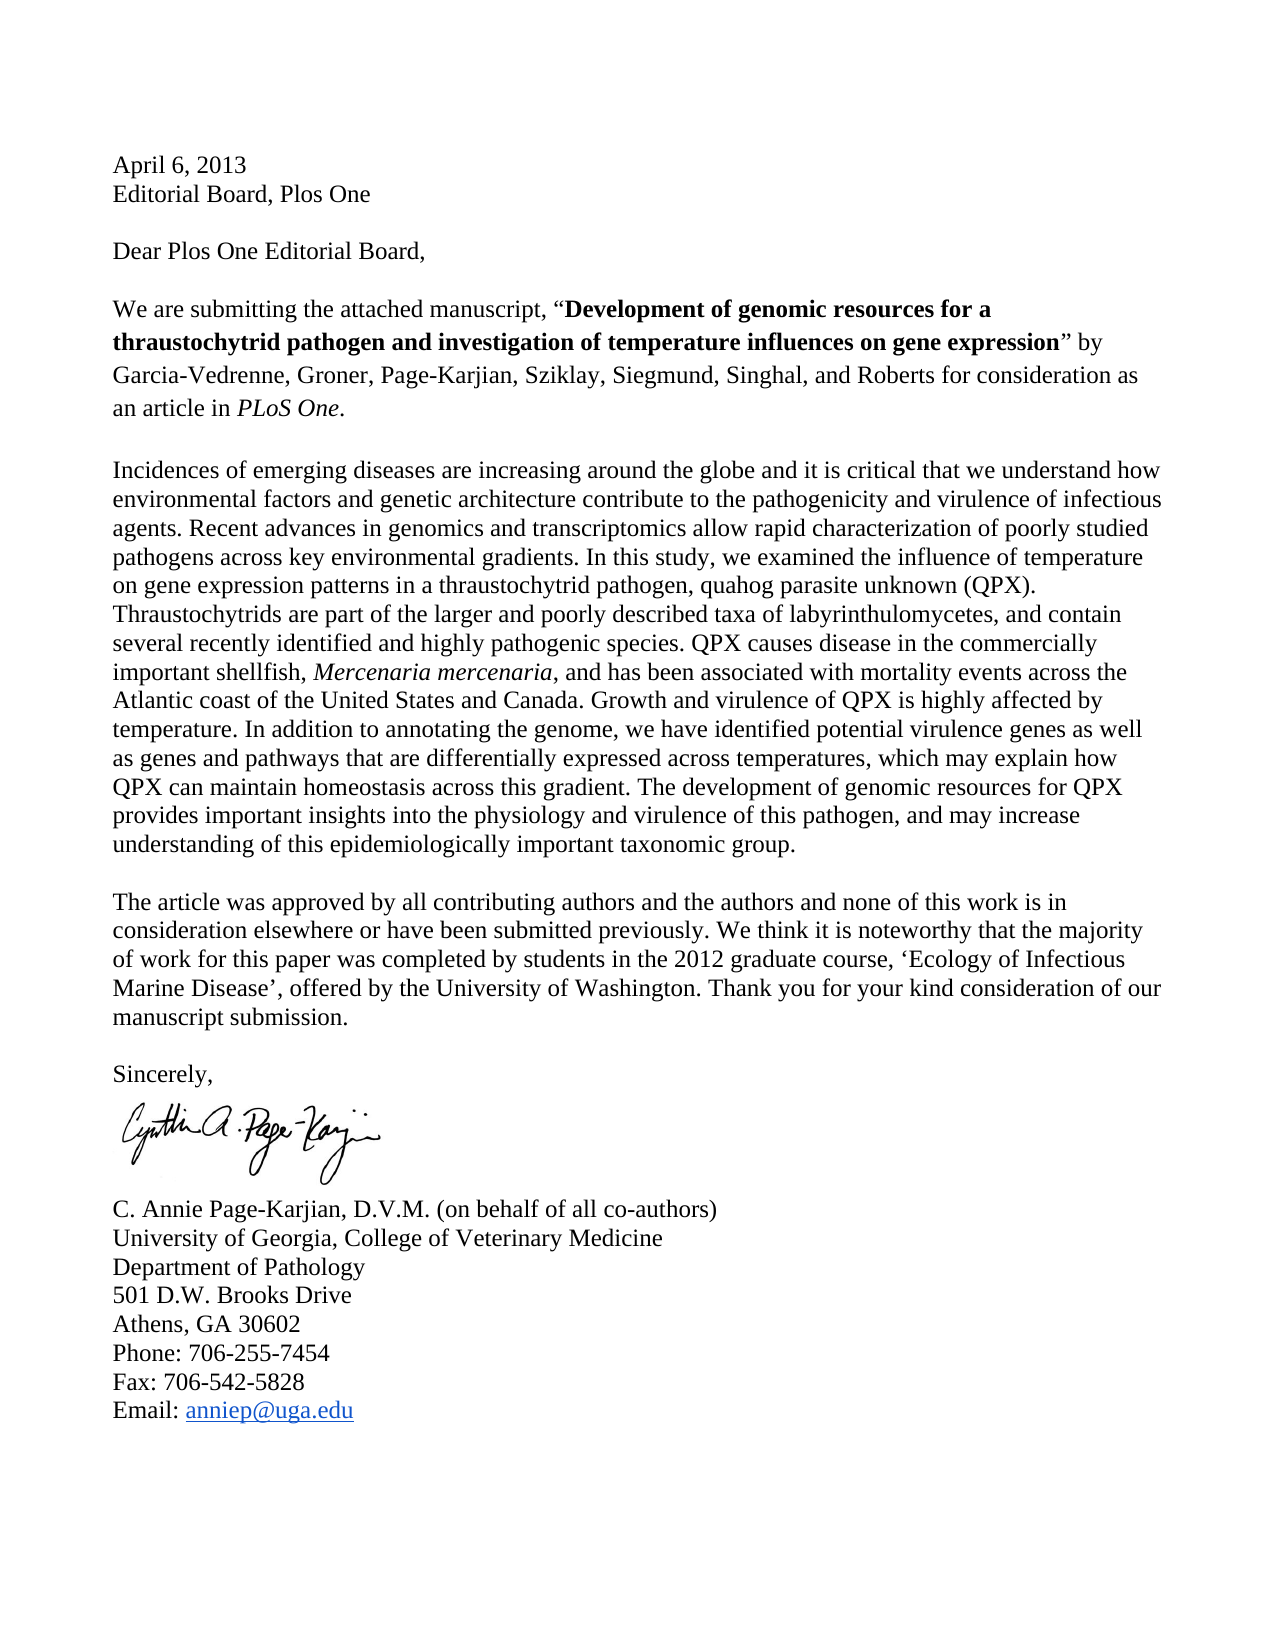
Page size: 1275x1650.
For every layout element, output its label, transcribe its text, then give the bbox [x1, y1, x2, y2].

text Sincerely, [112, 1059, 1162, 1088]
text Editorial Board, Plos One [112, 179, 1162, 207]
picture [112, 1088, 394, 1195]
text Email: anniep@uga.edu [112, 1396, 1162, 1424]
text Dear Plos One Editorial Board, [112, 236, 1162, 265]
text April 6, 2013 [112, 150, 1162, 179]
text Department of Pathology [112, 1252, 1162, 1281]
text We are submitting the attached manuscript, “Development of genomic resources for a thraustochytrid pathogen and investigation of temperature influences on gene expression” by Garcia-Vedrenne, Groner, Page-Karjian, Sziklay, Siegmund, Singhal, and Roberts for consideration as an article in PLoS One. [112, 294, 1162, 452]
text C. Annie Page-Karjian, D.V.M. (on behalf of all co-authors) [112, 1194, 1162, 1223]
text Incidences of emerging diseases are increasing around the globe and it is critical that we understand how environmental factors and genetic architecture contribute to the pathogenicity and virulence of infectious agents. Recent advances in genomics and transcriptomics allow rapid characterization of poorly studied pathogens across key environmental gradients. In this study, we examined the influence of temperature on gene expression patterns in a thraustochytrid pathogen, quahog parasite unknown (QPX). Thraustochytrids are part of the larger and poorly described taxa of labyrinthulomycetes, and contain several recently identified and highly pathogenic species. QPX causes disease in the commercially important shellfish, Mercenaria mercenaria, and has been associated with mortality events across the Atlantic coast of the United States and Canada. Growth and virulence of QPX is highly affected by temperature. In addition to annotating the genome, we have identified potential virulence genes as well as genes and pathways that are differentially expressed across temperatures, which may explain how QPX can maintain homeostasis across this gradient. The development of genomic resources for QPX provides important insights into the physiology and virulence of this pathogen, and may increase understanding of this epidemiologically important taxonomic group. [112, 456, 1162, 858]
text The article was approved by all contributing authors and the authors and none of this work is in consideration elsewhere or have been submitted previously. We think it is noteworthy that the majority of work for this paper was completed by students in the 2012 graduate course, ‘Ecology of Infectious Marine Disease’, offered by the University of Washington. Thank you for your kind consideration of our manuscript submission. [112, 887, 1162, 1031]
text 501 D.W. Brooks Drive [112, 1281, 1162, 1309]
text University of Georgia, College of Veterinary Medicine [112, 1223, 1162, 1252]
text Phone: 706-255-7454 [112, 1338, 1162, 1367]
text Fax: 706-542-5828 [112, 1367, 1162, 1396]
text Athens, GA 30602 [112, 1309, 1162, 1338]
